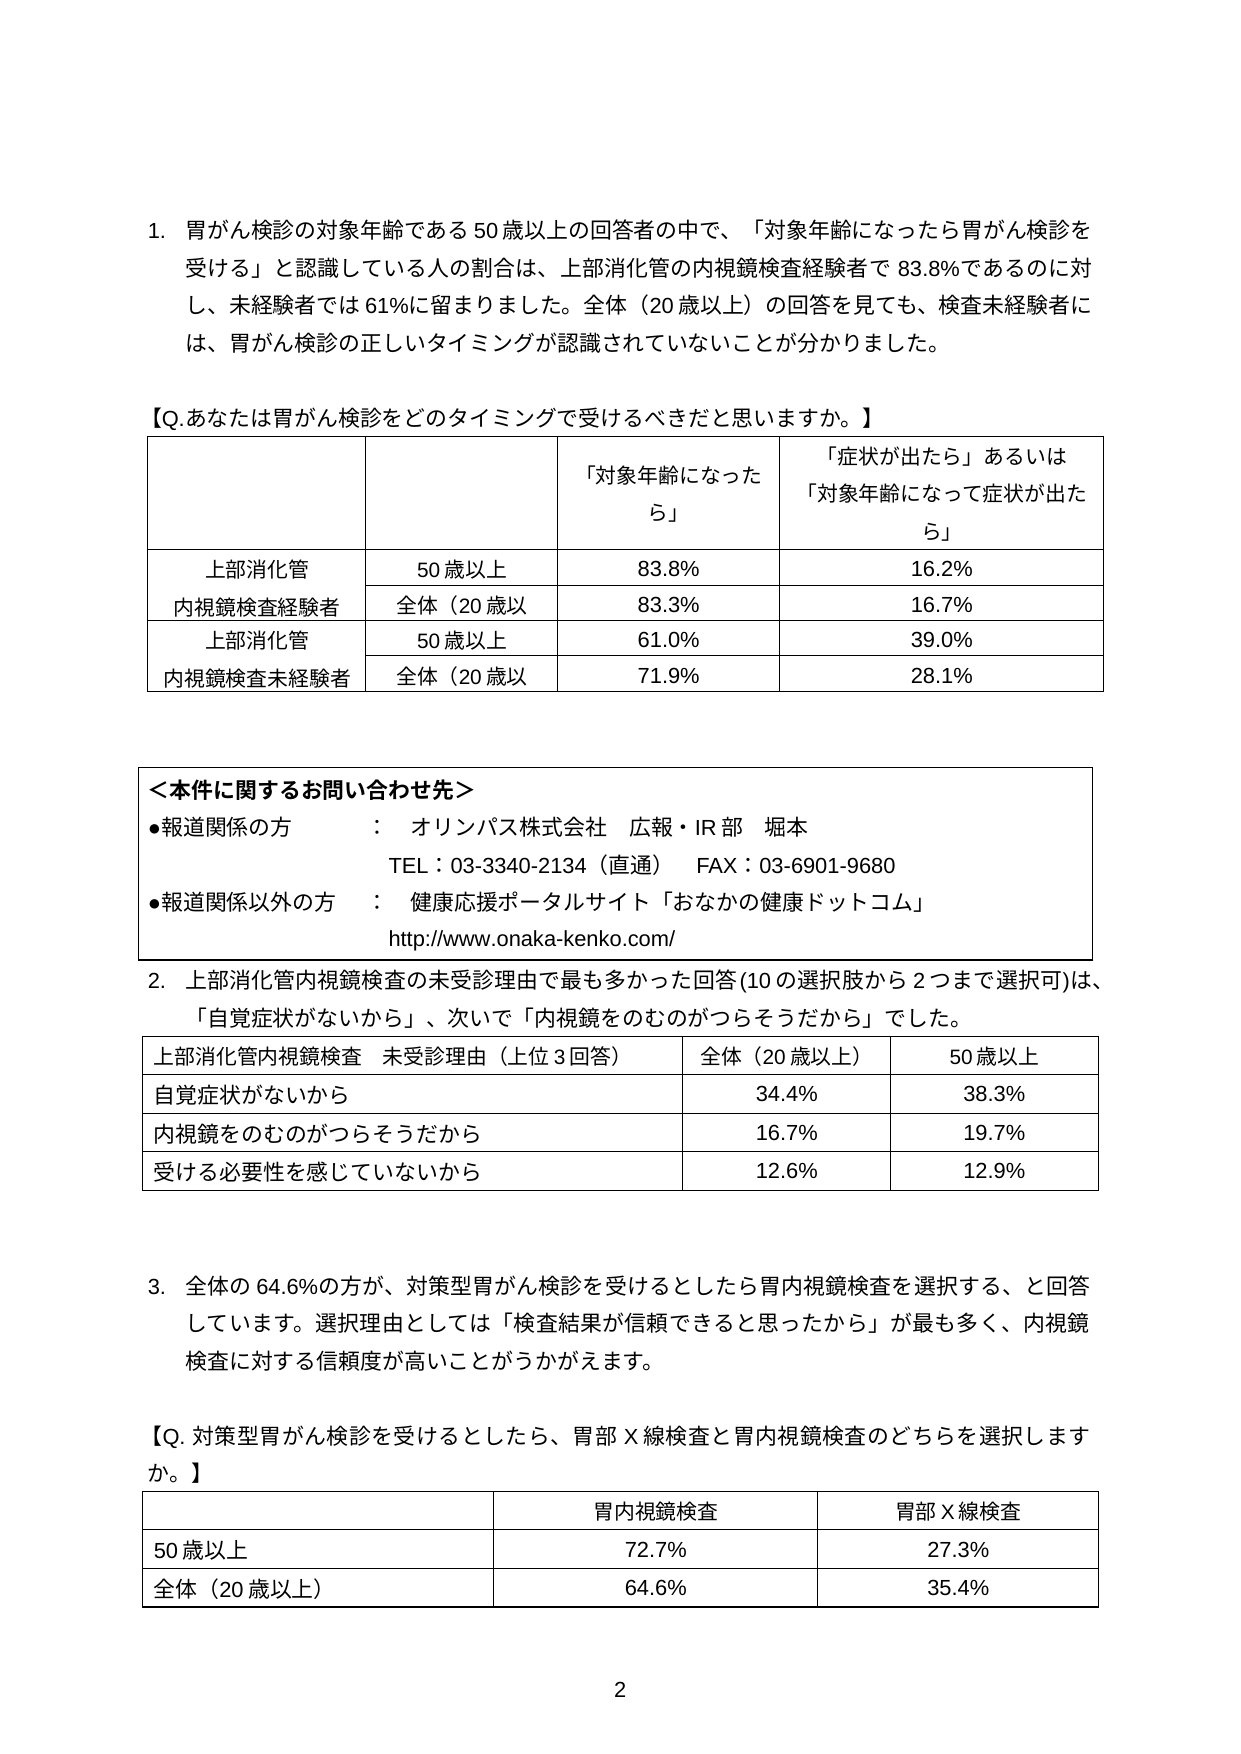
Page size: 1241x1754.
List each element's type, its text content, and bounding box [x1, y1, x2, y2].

table_cell 上部消化管 内視鏡検査経験者 [148, 550, 365, 620]
table_cell 50歳以上 [366, 550, 557, 584]
text http://www.onaka-kenko.com/ [139, 917, 1092, 959]
table_cell 16.7% [683, 1114, 890, 1151]
table_cell 64.6% [494, 1569, 817, 1606]
list 胃がん検診の対象年齢である50歳以上の回答者の中で、「対象年齢になったら胃がん検診を受ける」と認識している人の割合は、上部消化管の内視鏡検査経験者で83.8%であるのに対し、未経験者では61%に留まりました。全体（20歳以上）の回答を見ても、検査未経験者には、胃がん検診の正しいタイミングが認識されていないことが分かりました。 [148, 211, 1092, 361]
table_cell 28.1% [780, 656, 1103, 691]
table_cell 全体（20歳以上） [366, 656, 557, 691]
table_header 胃内視鏡検査 [494, 1492, 817, 1529]
table_header 全体（20歳以上） [683, 1037, 890, 1074]
table_cell 50歳以上 [366, 621, 557, 655]
table_header 50歳以上 [891, 1037, 1098, 1074]
table_header 「症状が出たら」あるいは 「対象年齢になって症状が出たら」 [780, 437, 1103, 549]
table_cell 39.0% [780, 621, 1103, 655]
table_cell 16.2% [780, 550, 1103, 584]
table_cell 全体（20歳以上） [143, 1569, 493, 1606]
list 上部消化管内視鏡検査の未受診理由で最も多かった回答(10の選択肢から2つまで選択可)は、「自覚症状がないから」、次いで「内視鏡をのむのがつらそうだから」でした。 [148, 961, 1092, 1036]
table_cell 83.3% [558, 586, 779, 620]
table_cell 61.0% [558, 621, 779, 655]
table_header 胃部X線検査 [818, 1492, 1098, 1529]
text ＜本件に関するお問い合わせ先＞ [139, 768, 1092, 807]
list 【Q. 対策型胃がん検診を受けるとしたら、胃部X線検査と胃内視鏡検査のどちらを選択しますか。】 [140, 1416, 1092, 1491]
list 【Q.あなたは胃がん検診をどのタイミングで受けるべきだと思いますか。】 [140, 398, 1092, 436]
table_header [143, 1492, 493, 1529]
table_cell 12.9% [891, 1152, 1098, 1190]
text TEL：03-3340-2134（直通） FAX：03-6901-9680 [148, 845, 1092, 882]
table_cell 34.4% [683, 1075, 890, 1113]
text ●報道関係以外の方 ： 健康応援ポータルサイト「おなかの健康ドットコム」 [148, 882, 1092, 917]
list 全体の64.6%の方が、対策型胃がん検診を受けるとしたら胃内視鏡検査を選択する、と回答しています。選択理由としては「検査結果が信頼できると思ったから」が最も多く、内視鏡検査に対する信頼度が高いことがうかがえます。 [148, 1266, 1092, 1378]
table_cell 50歳以上 [143, 1530, 493, 1568]
table_header 上部消化管内視鏡検査 未受診理由（上位3回答） [143, 1037, 682, 1074]
table_cell 71.9% [558, 656, 779, 691]
table_cell 全体（20歳以上） [366, 586, 557, 620]
table_cell 27.3% [818, 1530, 1098, 1568]
table_cell 受ける必要性を感じていないから [143, 1152, 682, 1190]
table_cell 35.4% [818, 1569, 1098, 1606]
table_cell 上部消化管 内視鏡検査未経験者 [148, 621, 365, 691]
table_header 「対象年齢になったら」 [558, 437, 779, 549]
table_cell 72.7% [494, 1530, 817, 1568]
table_cell 内視鏡をのむのがつらそうだから [143, 1114, 682, 1151]
table_cell 16.7% [780, 586, 1103, 620]
table_cell 83.8% [558, 550, 779, 584]
text ●報道関係の方 ： オリンパス株式会社 広報・IR部 堀本 [148, 807, 1092, 845]
table_cell 12.6% [683, 1152, 890, 1190]
table_cell 自覚症状がないから [143, 1075, 682, 1113]
table_header [148, 437, 365, 549]
table_cell 19.7% [891, 1114, 1098, 1151]
table_header [366, 437, 557, 549]
table_cell 38.3% [891, 1075, 1098, 1113]
